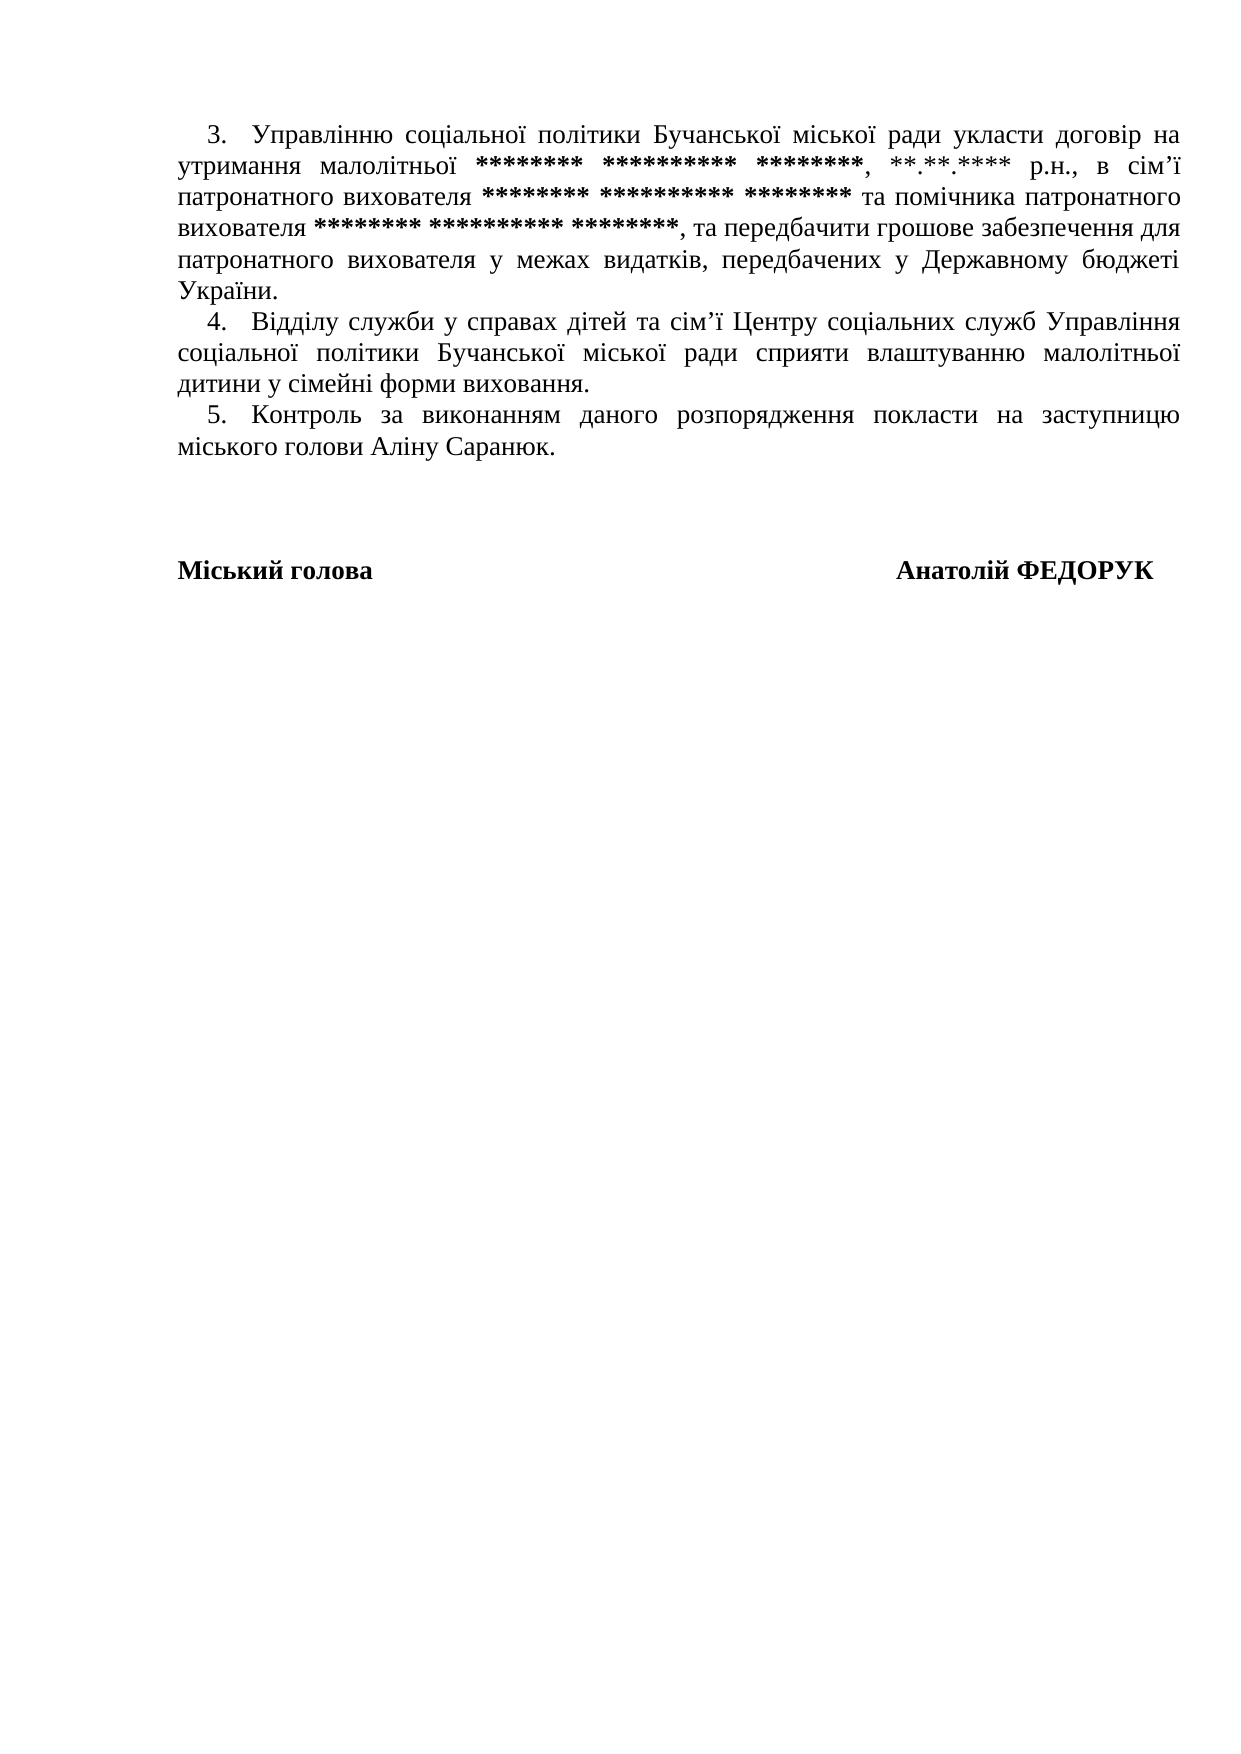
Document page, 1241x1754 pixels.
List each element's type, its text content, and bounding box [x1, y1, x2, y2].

list Контроль за виконанням даного розпорядження покласти на заступницю міського голови Аліну Саранюк. [177, 398, 1181, 461]
text Міський голова Анатолій ФЕДОРУК [177, 554, 1181, 585]
list Управлінню соціальної політики Бучанської міської ради укласти договір на утримання малолітньої ******** ********** ********, **.**.**** р.н., в сім’ї патронатного вихователя ******** ********** ******** та помічника патронатного вихователя ******** ********** ********, та передбачити грошове забезпечення для патронатного вихователя у межах видатків, передбачених у Державному бюджеті України. [177, 118, 1181, 305]
list Відділу служби у справах дітей та сім’ї Центру соціальних служб Управління соціальної політики Бучанської міської ради сприяти влаштуванню малолітньої дитини у сімейні форми виховання. [177, 305, 1181, 398]
